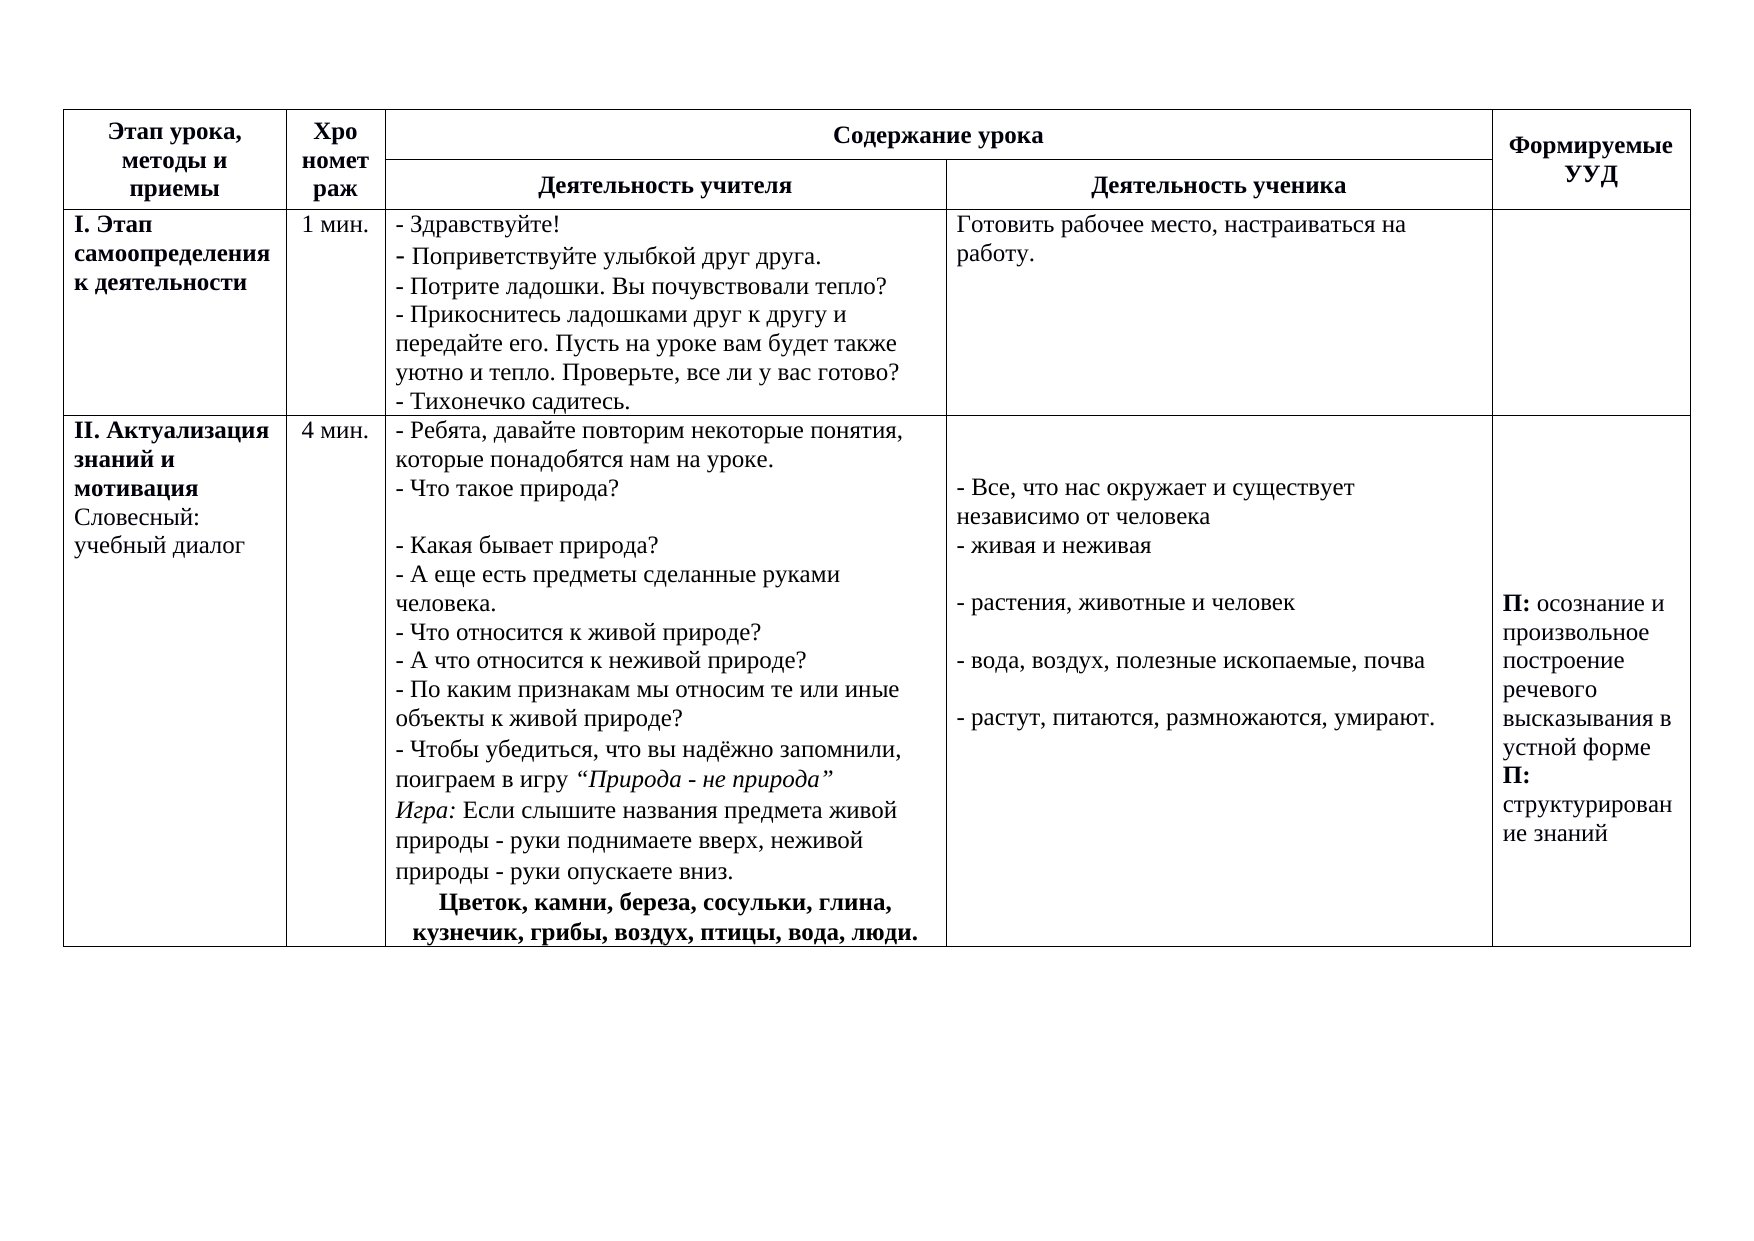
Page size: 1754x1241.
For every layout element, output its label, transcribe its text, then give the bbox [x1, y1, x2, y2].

table_cell Готовить рабочее место, настраиваться на работу. [947, 210, 1492, 414]
table_cell - Все, что нас окружает и существует независимо от человека - живая и неживая - растения, животные и человек - вода, воздух, полезные ископаемые, почва - растут, питаются, размножаются, умирают. [947, 416, 1492, 946]
table_cell Деятельность учителя [386, 160, 946, 208]
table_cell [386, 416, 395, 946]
table_cell П: осознание и произвольное построение речевого высказывания в устной форме П: структурирование знаний [1493, 416, 1690, 946]
table_cell II. Актуализация знаний и мотивация Словесный: учебный диалог [64, 416, 286, 946]
table_cell 1 мин. [287, 210, 385, 414]
table_header Этап урока, методы и приемы [64, 110, 286, 208]
table_header Хро нометраж [287, 110, 385, 208]
table_cell I. Этап самоопределения к деятельности [64, 210, 286, 414]
table_header Формируемые УУД [1493, 110, 1690, 208]
table_header Содержание урока [386, 110, 1492, 158]
table_cell - Здравствуйте! - Поприветствуйте улыбкой друг друга. - Потрите ладошки. Вы почувствовали тепло? - Прикоснитесь ладошками друг к другу и передайте его. Пусть на уроке вам будет также уютно и тепло. Проверьте, все ли у вас готово? - Тихонечко садитесь. [386, 210, 946, 414]
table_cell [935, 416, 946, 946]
table_cell 4 мин. [287, 416, 385, 946]
table_cell Деятельность ученика [947, 160, 1492, 208]
table_cell [1493, 210, 1690, 414]
